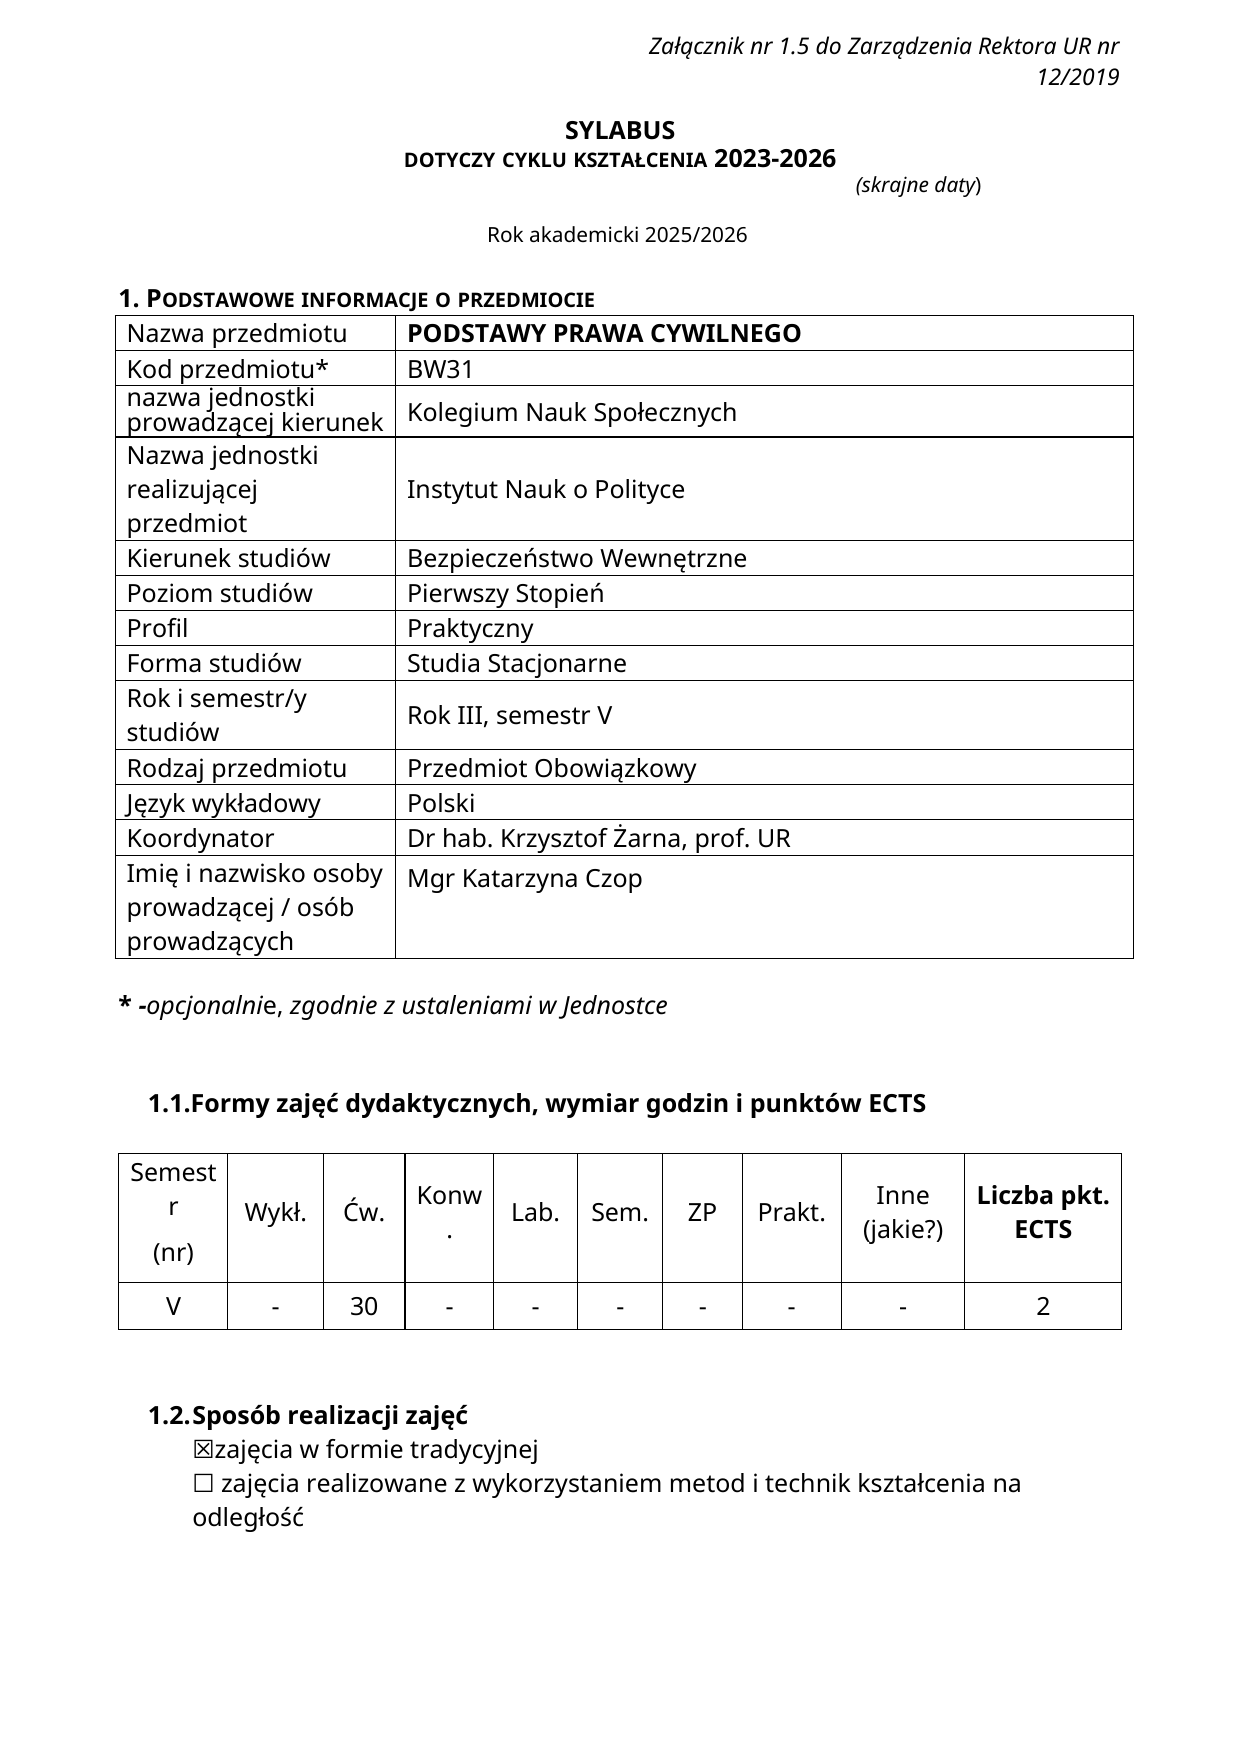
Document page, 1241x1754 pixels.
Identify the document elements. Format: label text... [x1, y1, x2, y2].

table_cell - [743, 1283, 841, 1329]
table_header Semestr (nr) [119, 1154, 227, 1282]
table_cell Poziom studiów [116, 576, 395, 610]
table_cell Kierunek studiów [116, 541, 395, 575]
text dotyczy cyklu kształcenia 2023-2026 [118, 147, 1122, 172]
table_cell nazwa jednostki prowadzącej kierunek [116, 386, 395, 436]
text (skrajne daty) [118, 172, 1122, 197]
table_cell - [842, 1283, 964, 1329]
table_cell - [494, 1283, 577, 1329]
text 1. Podstawowe informacje o przedmiocie [118, 281, 1122, 315]
table_cell Koordynator [116, 820, 395, 854]
text * -opcjonalnie, zgodnie z ustaleniami w Jednostce [118, 988, 1122, 1022]
text ☐ zajęcia realizowane z wykorzystaniem metod i technik kształcenia na odległość [192, 1466, 1122, 1534]
table_cell Dr hab. Krzysztof Żarna, prof. UR [396, 820, 1133, 854]
table_header Wykł. [228, 1154, 323, 1282]
table_header Ćw. [324, 1154, 404, 1282]
table_cell - [663, 1283, 742, 1329]
table_cell Polski [396, 785, 1133, 819]
table_cell 30 [324, 1283, 404, 1329]
table_header Konw. [406, 1154, 493, 1282]
table_cell Imię i nazwisko osoby prowadzącej / osób prowadzących [116, 856, 395, 958]
table_cell BW31 [396, 351, 1133, 385]
table_cell Bezpieczeństwo Wewnętrzne [396, 541, 1133, 575]
table_cell - [578, 1283, 662, 1329]
table_cell Forma studiów [116, 646, 395, 680]
table_cell - [228, 1283, 323, 1329]
text Rok akademicki 2025/2026 [118, 222, 1122, 247]
table_header Sem. [578, 1154, 662, 1282]
table_header Lab. [494, 1154, 577, 1282]
table_cell Rodzaj przedmiotu [116, 750, 395, 784]
table_cell Przedmiot Obowiązkowy [396, 750, 1133, 784]
table_cell - [406, 1283, 493, 1329]
table_cell Instytut Nauk o Polityce [396, 438, 1133, 539]
table_cell Profil [116, 611, 395, 645]
table_cell Praktyczny [396, 611, 1133, 645]
text ☒zajęcia w formie tradycyjnej [192, 1432, 1122, 1466]
table_cell Pierwszy Stopień [396, 576, 1133, 610]
table_header Prakt. [743, 1154, 841, 1282]
table_header Liczba pkt. ECTS [965, 1154, 1121, 1282]
table_cell 2 [965, 1283, 1121, 1329]
text SYLABUS [118, 113, 1122, 147]
table_cell V [119, 1283, 227, 1329]
text Załącznik nr 1.5 do Zarządzenia Rektora UR nr 12/2019 [118, 29, 1122, 92]
table_cell Kod przedmiotu* [116, 351, 395, 385]
table_cell Mgr Katarzyna Czop [396, 856, 1133, 958]
text 1.1.Formy zajęć dydaktycznych, wymiar godzin i punktów ECTS [148, 1085, 1122, 1119]
table_cell Studia Stacjonarne [396, 646, 1133, 680]
table_cell Rok III, semestr V [396, 681, 1133, 749]
table_header Nazwa przedmiotu [116, 316, 395, 350]
text 1.2. Sposób realizacji zajęć [148, 1398, 1122, 1432]
table_cell Kolegium Nauk Społecznych [396, 386, 1133, 436]
table_header Inne (jakie?) [842, 1154, 964, 1282]
table_cell Język wykładowy [116, 785, 395, 819]
table_cell Rok i semestr/y studiów [116, 681, 395, 749]
table_header ZP [663, 1154, 742, 1282]
table_header PODSTAWY PRAWA CYWILNEGO [396, 316, 1133, 350]
table_cell Nazwa jednostki realizującej przedmiot [116, 438, 395, 539]
